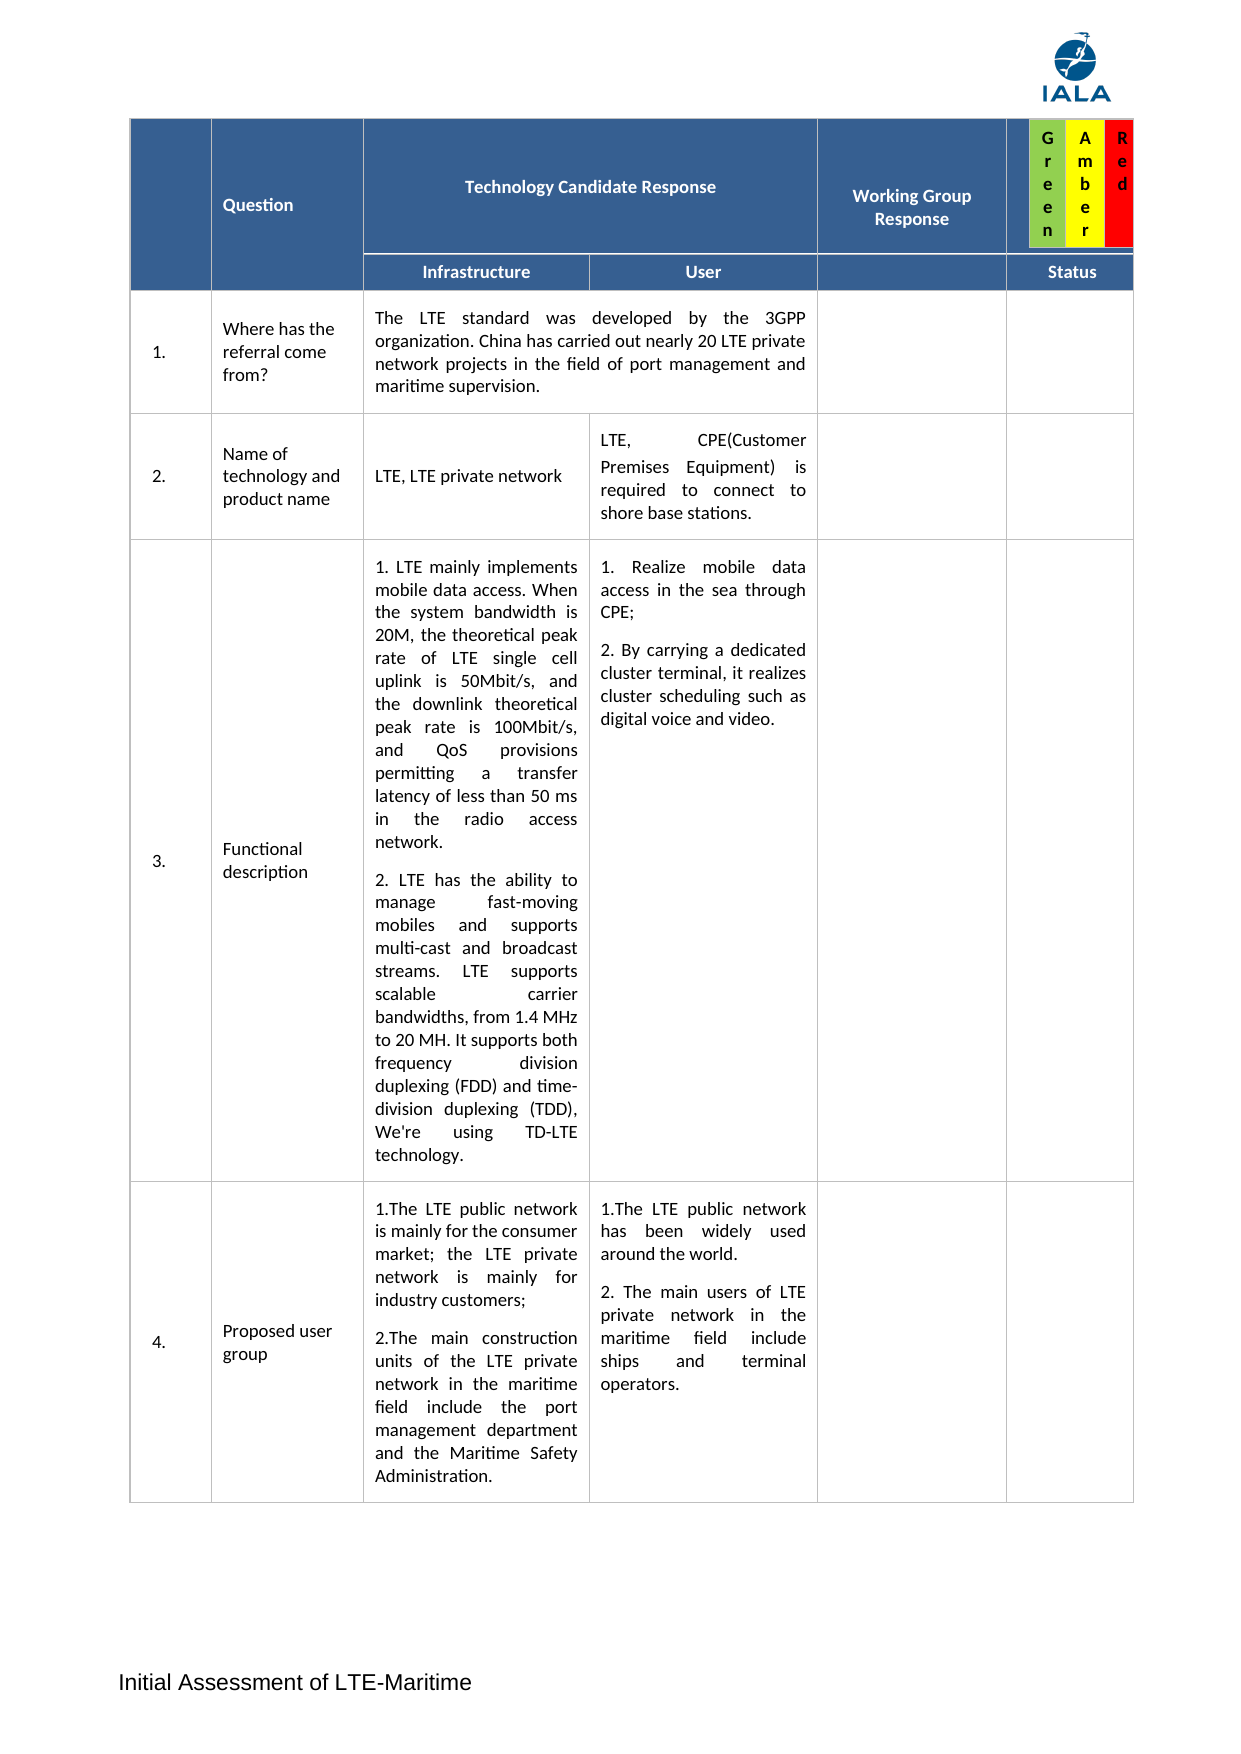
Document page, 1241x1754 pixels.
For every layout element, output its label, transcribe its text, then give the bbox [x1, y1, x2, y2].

table_cell [818, 1182, 1006, 1502]
table_header [1007, 119, 1133, 253]
table_cell 1.The LTE public network has been widely used around the world. 2. The main users of LTE private network in the maritime field include ships and terminal operators. [590, 1182, 817, 1502]
table_cell Infrastructure [364, 255, 589, 290]
table_cell [818, 414, 1006, 539]
table_cell [1007, 414, 1133, 539]
table_header Technology Candidate Response [364, 119, 817, 253]
table_cell [1007, 1182, 1133, 1502]
table_cell [1007, 291, 1133, 413]
table_cell Name of technology and product name [212, 414, 363, 539]
table_cell LTE, LTE private network [364, 414, 589, 539]
table_cell [818, 540, 1006, 1181]
table_cell The LTE standard was developed by the 3GPP organization. China has carried out nearly 20 LTE private network projects in the field of port management and maritime supervision. [364, 291, 817, 413]
table_cell [818, 291, 1006, 413]
table_cell 1. Realize mobile data access in the sea through CPE; 2. By carrying a dedicated cluster terminal, it realizes cluster scheduling such as digital voice and video. [590, 540, 817, 1181]
table_cell 1.The LTE public network is mainly for the consumer market; the LTE private network is mainly for industry customers; 2.The main construction units of the LTE private network in the maritime field include the port management department and the Maritime Safety Administration. [364, 1182, 589, 1502]
table_cell LTE, CPE(Customer Premises Equipment) is required to connect to shore base stations. [590, 414, 817, 539]
table_cell [131, 414, 211, 539]
table_cell [818, 255, 1006, 290]
table_cell [131, 540, 211, 1181]
table_cell Where has the referral come from? [212, 291, 363, 413]
table_cell 1. LTE mainly implements mobile data access. When the system bandwidth is 20M, the theoretical peak rate of LTE single cell uplink is 50Mbit/s, and the downlink theoretical peak rate is 100Mbit/s, and QoS provisions permitting a transfer latency of less than 50 ms in the radio access network. 2. LTE has the ability to manage fast-moving mobiles and supports multi-cast and broadcast streams. LTE supports scalable carrier bandwidths, from 1.4 MHz to 20 MH. It supports both frequency division duplexing (FDD) and time-division duplexing (TDD), We're using TD-LTE technology. [364, 540, 589, 1181]
table_cell User [590, 255, 817, 290]
picture [1027, 24, 1123, 117]
table_header Working Group Response [818, 119, 1006, 253]
table_cell Status [1007, 255, 1133, 290]
table_cell [131, 291, 211, 413]
table_cell Functional description [212, 540, 363, 1181]
table_header [131, 119, 211, 290]
table_cell [131, 1182, 211, 1502]
table_cell Proposed user group [212, 1182, 363, 1502]
table_header Question [212, 119, 363, 290]
table_cell [1007, 540, 1133, 1181]
